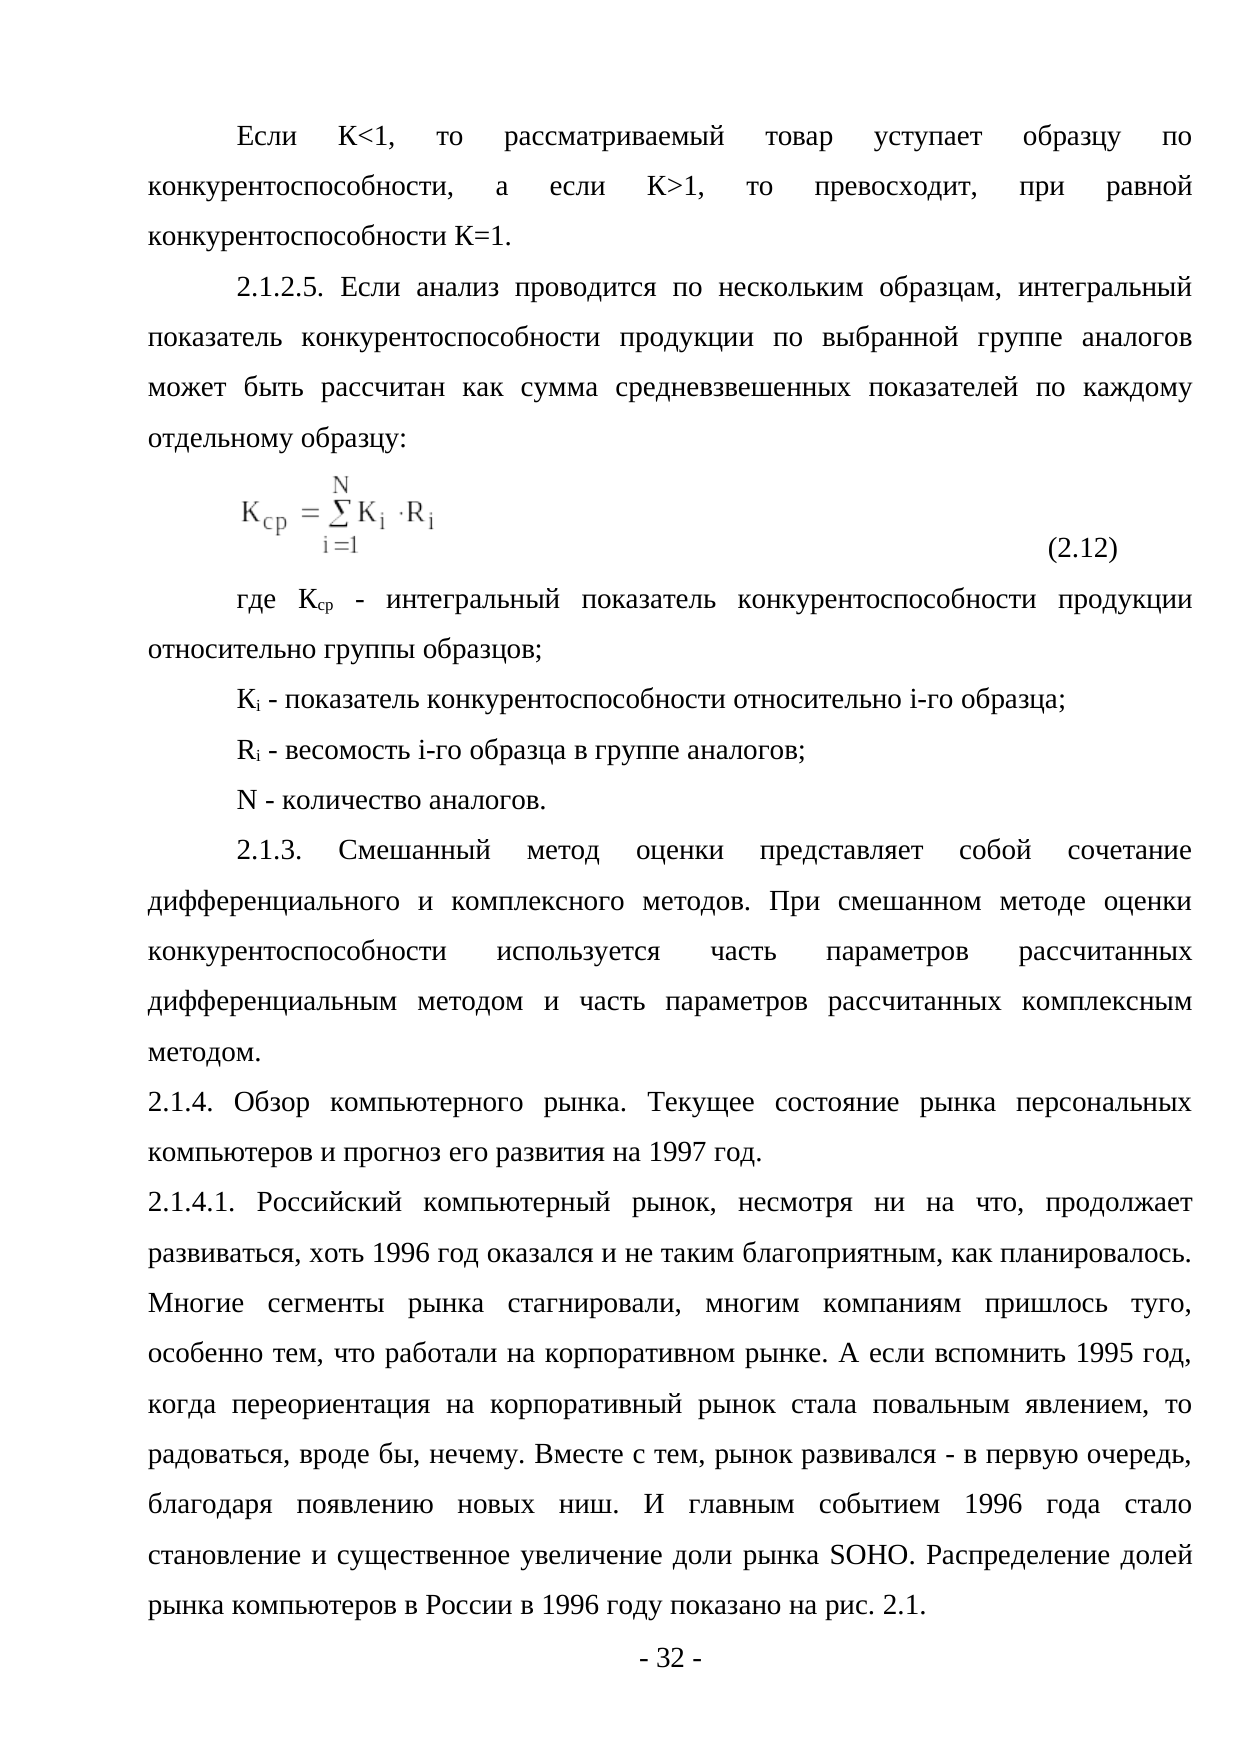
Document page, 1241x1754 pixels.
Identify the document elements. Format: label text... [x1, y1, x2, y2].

text Если К<1, то рассматриваемый товар уступает образцу по конкурентоспособности, а если К>1, то превосходит, при равной конкурентоспособности К=1. [148, 118, 1193, 252]
text Кi - показатель конкурентоспособности относительно i-го образца; [148, 682, 1193, 715]
text 2.1.4. Обзор компьютерного рынка. Текущее состояние рынка персональных компьютеров и прогноз его развития на 1997 год. [148, 1084, 1193, 1168]
text 2.1.2.5. Если анализ проводится по нескольким образцам, интегральный показатель конкурентоспособности продукции по выбранной группе аналогов может быть рассчитан как сумма средневзвешенных показателей по каждому отдельному образцу: [148, 269, 1193, 453]
text 2.1.3. Смешанный метод оценки представляет собой сочетание дифференциального и комплексного методов. При смешанном методе оценки конкурентоспособности используется часть параметров рассчитанных дифференциальным методом и часть параметров рассчитанных комплексным методом. [148, 833, 1193, 1067]
text 2.1.4.1. Российский компьютерный рынок, несмотря ни на что, продолжает развиваться, хоть 1996 год оказался и не таким благоприятным, как планировалось. Многие сегменты рынка стагнировали, многим компаниям пришлось туго, особенно тем, что работали на корпоративном рынке. А если вспомнить 1995 год, когда переориентация на корпоративный рынок стала повальным явлением, то радоваться, вроде бы, нечему. Вместе с тем, рынок развивался - в первую очередь, благодаря появлению новых ниш. И главным событием 1996 года стало становление и существенное увеличение доли рынка SOHO. Распределение долей рынка компьютеров в России в 1996 году показано на рис. 2.1. [148, 1185, 1193, 1621]
text где Кср - интегральный показатель конкурентоспособности продукции относительно группы образцов; [148, 581, 1193, 665]
text N - количество аналогов. [148, 782, 1193, 816]
text Ri - весомость i-го образца в группе аналогов; [148, 732, 1193, 766]
text (2.12) [148, 470, 1193, 564]
